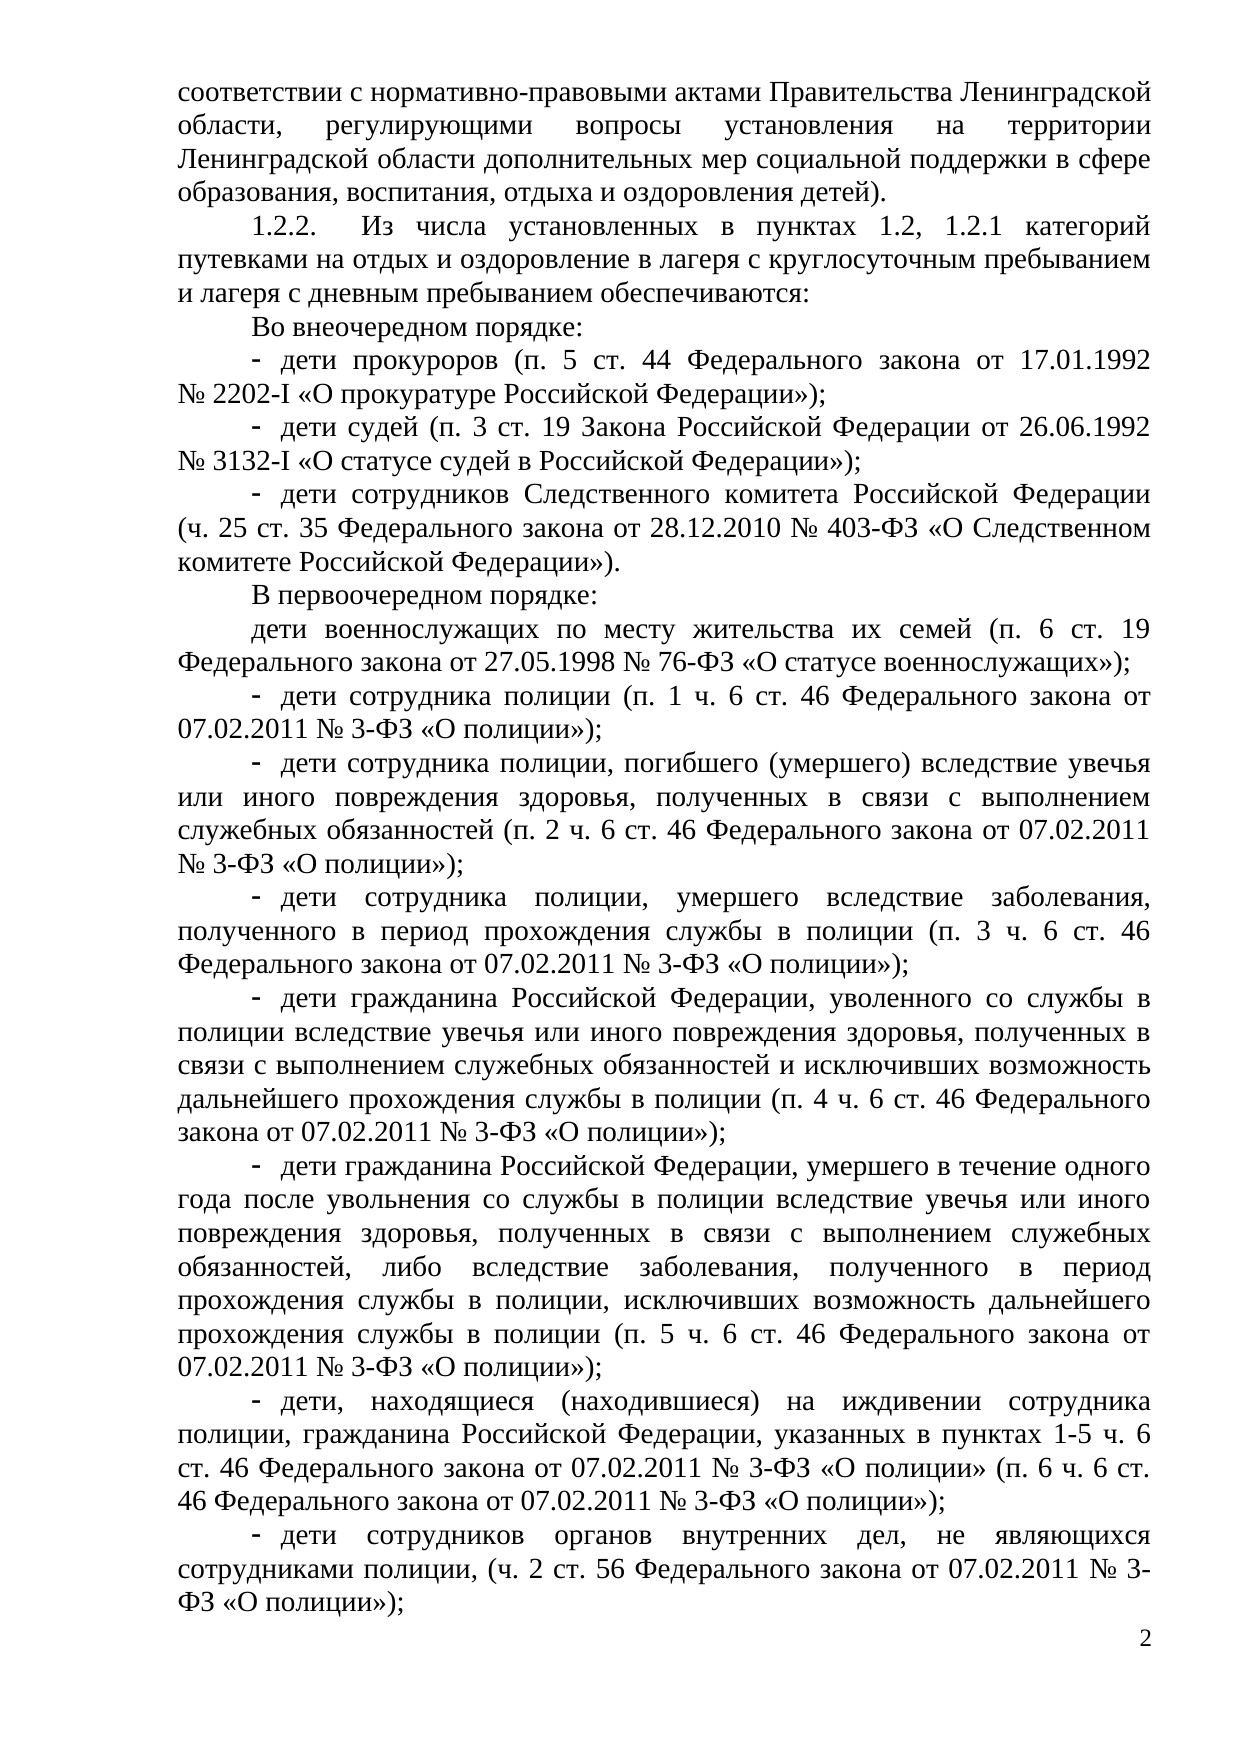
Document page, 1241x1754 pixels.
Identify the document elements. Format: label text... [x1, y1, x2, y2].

text В первоочередном порядке: [177, 577, 1152, 611]
list дети сотрудника полиции, погибшего (умершего) вследствие увечья или иного повреждения здоровья, полученных в связи с выполнением служебных обязанностей (п. 2 ч. 6 ст. 46 Федерального закона от 07.02.2011 № 3-ФЗ «О полиции»); [177, 745, 1152, 879]
text дети военнослужащих по месту жительства их семей (п. 6 ст. 19 Федерального закона от 27.05.1998 № 76-ФЗ «О статусе военнослужащих»); [177, 611, 1152, 678]
list дети сотрудника полиции, умершего вследствие заболевания, полученного в период прохождения службы в полиции (п. 3 ч. 6 ст. 46 Федерального закона от 07.02.2011 № 3-ФЗ «О полиции»); [177, 879, 1152, 980]
list дети гражданина Российской Федерации, умершего в течение одного года после увольнения со службы в полиции вследствие увечья или иного повреждения здоровья, полученных в связи с выполнением служебных обязанностей, либо вследствие заболевания, полученного в период прохождения службы в полиции, исключивших возможность дальнейшего прохождения службы в полиции (п. 5 ч. 6 ст. 46 Федерального закона от 07.02.2011 № 3-ФЗ «О полиции»); [177, 1148, 1152, 1383]
list дети сотрудника полиции (п. 1 ч. 6 ст. 46 Федерального закона от 07.02.2011 № 3-ФЗ «О полиции»); [177, 678, 1152, 745]
list дети прокуроров (п. 5 ст. 44 Федерального закона от 17.01.1992 № 2202-I «О прокуратуре Российской Федерации»); [177, 342, 1152, 409]
list дети гражданина Российской Федерации, уволенного со службы в полиции вследствие увечья или иного повреждения здоровья, полученных в связи с выполнением служебных обязанностей и исключивших возможность дальнейшего прохождения службы в полиции (п. 4 ч. 6 ст. 46 Федерального закона от 07.02.2011 № 3-ФЗ «О полиции»); [177, 980, 1152, 1148]
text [177, 74, 1152, 208]
list дети сотрудников Следственного комитета Российской Федерации (ч. 25 ст. 35 Федерального закона от 28.12.2010 № 403-ФЗ «О Следственном комитете Российской Федерации»). [177, 477, 1152, 577]
text 1.2.2. Из числа установленных в пунктах 1.2, 1.2.1 категорий путевками на отдых и оздоровление в лагеря с круглосуточным пребыванием и лагеря с дневным пребыванием обеспечиваются: [177, 208, 1152, 309]
list дети, находящиеся (находившиеся) на иждивении сотрудника полиции, гражданина Российской Федерации, указанных в пунктах 1-5 ч. 6 ст. 46 Федерального закона от 07.02.2011 № 3-ФЗ «О полиции» (п. 6 ч. 6 ст. 46 Федерального закона от 07.02.2011 № 3-ФЗ «О полиции»); [177, 1383, 1152, 1517]
list дети сотрудников органов внутренних дел, не являющихся сотрудниками полиции, (ч. 2 ст. 56 Федерального закона от 07.02.2011 № 3-ФЗ «О полиции»); [177, 1517, 1152, 1618]
list дети судей (п. 3 ст. 19 Закона Российской Федерации от 26.06.1992 № 3132-I «О статусе судей в Российской Федерации»); [177, 409, 1152, 477]
text Во внеочередном порядке: [177, 309, 1152, 342]
